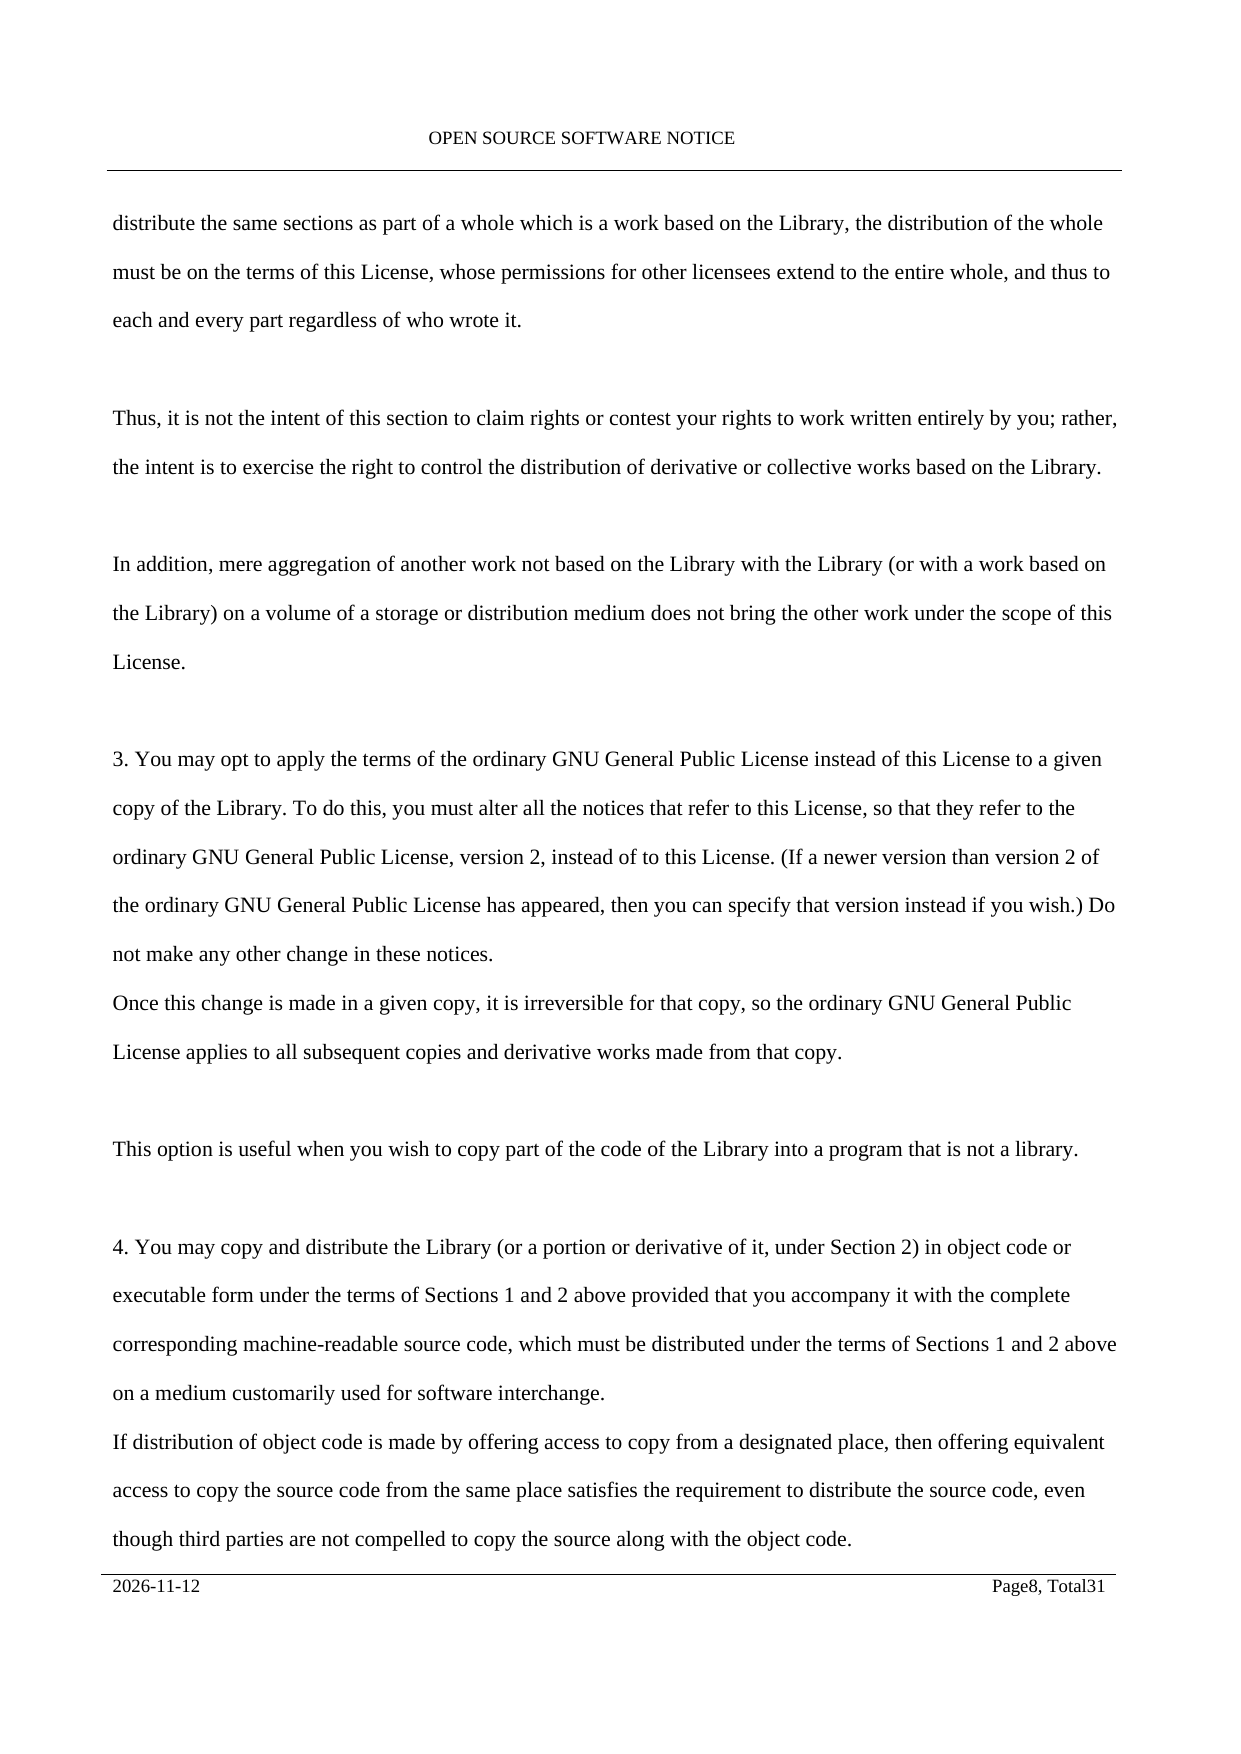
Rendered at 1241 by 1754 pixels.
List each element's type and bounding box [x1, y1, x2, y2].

text [112, 206, 1128, 1555]
